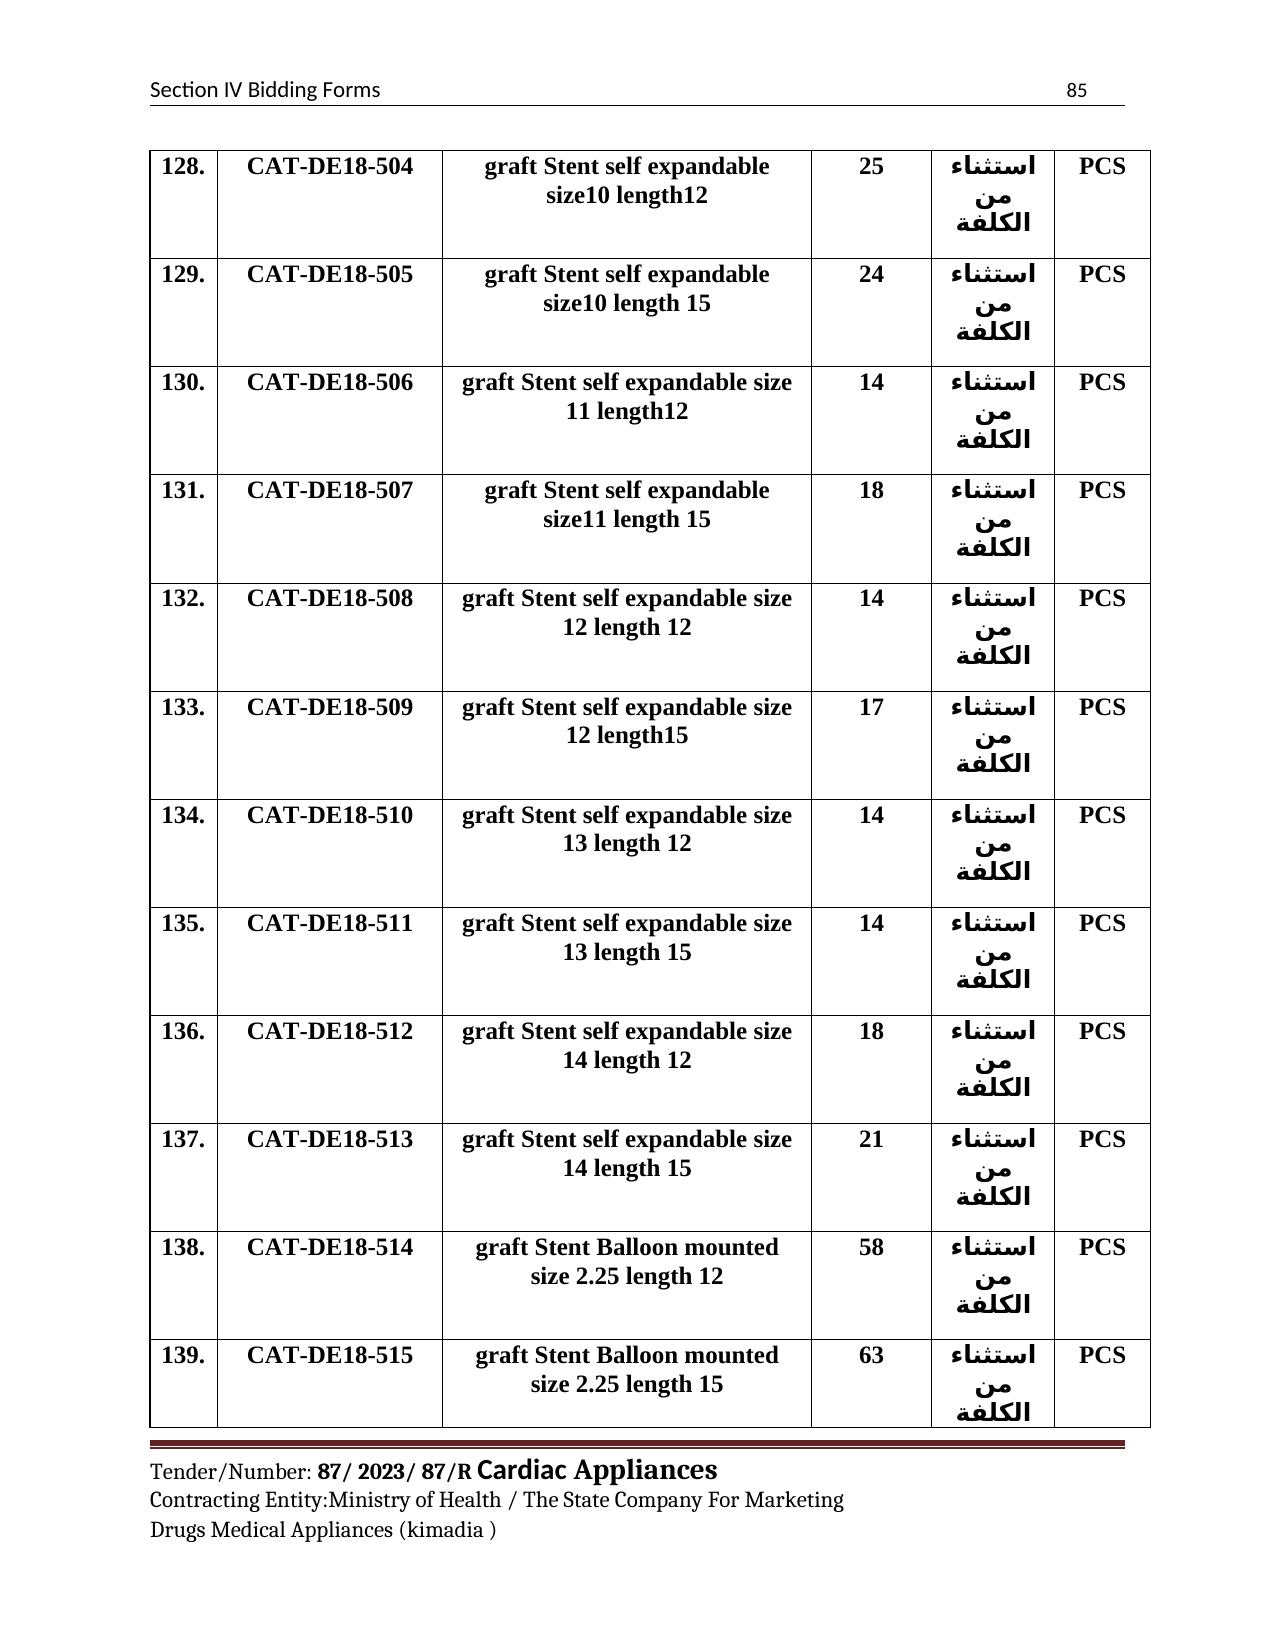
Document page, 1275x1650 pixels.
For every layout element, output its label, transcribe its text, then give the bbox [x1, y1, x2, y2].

table_cell CAT-DE18-504 [218, 151, 442, 258]
table_cell CAT-DE18-515 [218, 1340, 442, 1427]
table_cell [151, 584, 217, 691]
table_cell PCS [1055, 692, 1150, 799]
table_cell [151, 151, 217, 258]
table_cell PCS [1055, 584, 1150, 691]
table_cell CAT-DE18-508 [218, 584, 442, 691]
table_cell graft Stent self expandable size 11 length12 [443, 367, 811, 474]
table_cell استثناء من الكلفة [932, 692, 1054, 799]
table_cell استثناء من الكلفة [932, 584, 1054, 691]
table_cell [151, 475, 217, 582]
table_cell [151, 800, 217, 907]
table_cell PCS [1055, 1016, 1150, 1123]
table_cell graft Stent Balloon mounted size 2.25 length 12 [443, 1232, 811, 1339]
table_cell graft Stent self expandable size 14 length 12 [443, 1016, 811, 1123]
table_cell CAT-DE18-513 [218, 1124, 442, 1231]
table_cell 14 [812, 584, 931, 691]
table_cell graft Stent Balloon mounted size 2.25 length 15 [443, 1340, 811, 1427]
table_cell [151, 908, 217, 1015]
table_cell 24 [812, 259, 931, 366]
table_cell PCS [1055, 151, 1150, 258]
table_cell CAT-DE18-512 [218, 1016, 442, 1123]
table_cell PCS [1055, 1124, 1150, 1231]
table_cell [151, 1340, 217, 1427]
table_cell graft Stent self expandable size 13 length 12 [443, 800, 811, 907]
table_cell [151, 367, 217, 474]
table_cell PCS [1055, 259, 1150, 366]
table_cell [151, 692, 217, 799]
table_cell استثناء من الكلفة [932, 259, 1054, 366]
table_cell graft Stent self expandable size10 length 15 [443, 259, 811, 366]
table_cell PCS [1055, 1340, 1150, 1427]
table_cell استثناء من الكلفة [932, 1124, 1054, 1231]
table_cell [151, 1232, 217, 1339]
table_cell CAT-DE18-511 [218, 908, 442, 1015]
table_cell استثناء من الكلفة [932, 151, 1054, 258]
table_cell استثناء من الكلفة [932, 1232, 1054, 1339]
table_cell CAT-DE18-505 [218, 259, 442, 366]
table_cell CAT-DE18-509 [218, 692, 442, 799]
table_cell graft Stent self expandable size 12 length15 [443, 692, 811, 799]
table_cell 14 [812, 800, 931, 907]
table_cell استثناء من الكلفة [932, 1340, 1054, 1427]
table_cell 58 [812, 1232, 931, 1339]
table_cell PCS [1055, 800, 1150, 907]
table_cell [151, 259, 217, 366]
table_cell استثناء من الكلفة [932, 1016, 1054, 1123]
table_cell 25 [812, 151, 931, 258]
table_cell graft Stent self expandable size 12 length 12 [443, 584, 811, 691]
table_cell CAT-DE18-507 [218, 475, 442, 582]
table_cell [151, 1016, 217, 1123]
table_cell استثناء من الكلفة [932, 367, 1054, 474]
table_cell graft Stent self expandable size 14 length 15 [443, 1124, 811, 1231]
table_cell 17 [812, 692, 931, 799]
table_cell 21 [812, 1124, 931, 1231]
table_cell CAT-DE18-506 [218, 367, 442, 474]
table_cell 63 [812, 1340, 931, 1427]
table_cell PCS [1055, 1232, 1150, 1339]
table_cell 18 [812, 475, 931, 582]
table_cell graft Stent self expandable size 13 length 15 [443, 908, 811, 1015]
table_cell استثناء من الكلفة [932, 800, 1054, 907]
table_cell [151, 1124, 217, 1231]
table_cell PCS [1055, 908, 1150, 1015]
table_cell 14 [812, 908, 931, 1015]
table_cell 14 [812, 367, 931, 474]
table_cell استثناء من الكلفة [932, 908, 1054, 1015]
table_cell PCS [1055, 475, 1150, 582]
table_cell CAT-DE18-514 [218, 1232, 442, 1339]
table_cell graft Stent self expandable size10 length12 [443, 151, 811, 258]
table_cell استثناء من الكلفة [932, 475, 1054, 582]
table_cell 18 [812, 1016, 931, 1123]
table_cell CAT-DE18-510 [218, 800, 442, 907]
table_cell PCS [1055, 367, 1150, 474]
table_cell graft Stent self expandable size11 length 15 [443, 475, 811, 582]
